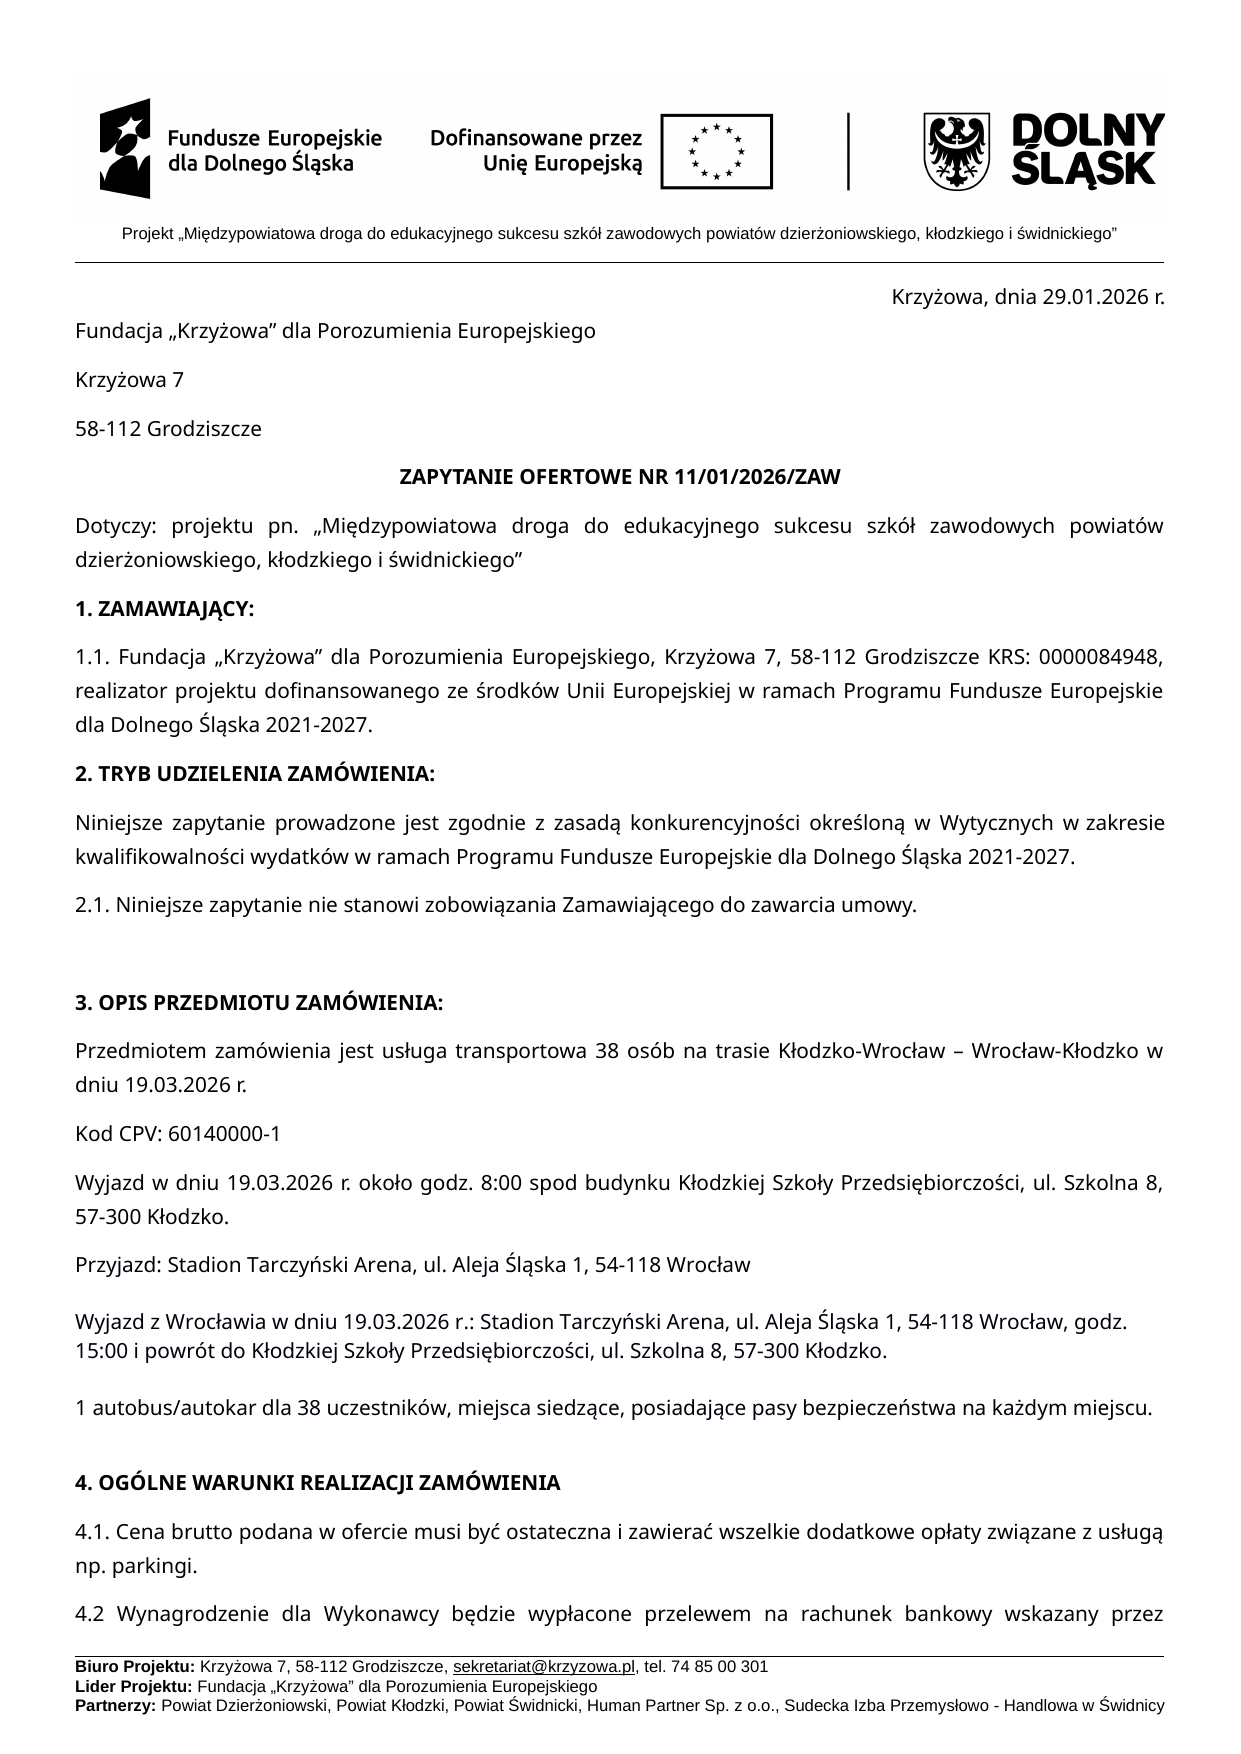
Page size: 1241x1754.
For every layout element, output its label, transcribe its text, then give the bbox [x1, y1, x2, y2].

text 4.1. Cena brutto podana w ofercie musi być ostateczna i zawierać wszelkie dodatkowe opłaty związane z usługą np. parkingi. [75, 1517, 1165, 1579]
text Przedmiotem zamówienia jest usługa transportowa 38 osób na trasie Kłodzko-Wrocław – Wrocław-Kłodzko w dniu 19.03.2026 r. [75, 1037, 1165, 1099]
text Wyjazd w dniu 19.03.2026 r. około godz. 8:00 spod budynku Kłodzkiej Szkoły Przedsiębiorczości, ul. Szkolna 8, 57-300 Kłodzko. [75, 1168, 1165, 1230]
text 1.1. Fundacja „Krzyżowa” dla Porozumienia Europejskiego, Krzyżowa 7, 58-112 Grodziszcze KRS: 0000084948, realizator projektu dofinansowanego ze środków Unii Europejskiej w ramach Programu Fundusze Europejskie dla Dolnego Śląska 2021-2027. [75, 642, 1165, 739]
text Niniejsze zapytanie prowadzone jest zgodnie z zasadą konkurencyjności określoną w Wytycznych w zakresie kwalifikowalności wydatków w ramach Programu Fundusze Europejskie dla Dolnego Śląska 2021-2027. [75, 808, 1165, 870]
text 3. OPIS PRZEDMIOTU ZAMÓWIENIA: [75, 988, 1165, 1016]
text 58-112 Grodziszcze [75, 414, 1165, 442]
text 2. TRYB UDZIELENIA ZAMÓWIENIA: [75, 759, 1165, 788]
text ZAPYTANIE OFERTOWE NR 11/01/2026/ZAW [75, 462, 1165, 491]
text Fundacja „Krzyżowa” dla Porozumienia Europejskiego [75, 317, 1165, 345]
text 2.1. Niniejsze zapytanie nie stanowi zobowiązania Zamawiającego do zawarcia umowy. [75, 891, 1165, 919]
text Wyjazd z Wrocławia w dniu 19.03.2026 r.: Stadion Tarczyński Arena, ul. Aleja Śląska 1, 54-118 Wrocław, godz. 15:00 i powrót do Kłodzkiej Szkoły Przedsiębiorczości, ul. Szkolna 8, 57-300 Kłodzko. [75, 1307, 1165, 1364]
text 1. ZAMAWIAJĄCY: [75, 594, 1165, 622]
text 1 autobus/autokar dla 38 uczestników, miejsca siedzące, posiadające pasy bezpieczeństwa na każdym miejscu. [75, 1393, 1165, 1421]
text Dotyczy: projektu pn. „Międzypowiatowa droga do edukacyjnego sukcesu szkół zawodowych powiatów dzierżoniowskiego, kłodzkiego i świdnickiego” [75, 511, 1165, 574]
text Przyjazd: Stadion Tarczyński Arena, ul. Aleja Śląska 1, 54-118 Wrocław [75, 1251, 1165, 1279]
text 4. OGÓLNE WARUNKI REALIZACJI ZAMÓWIENIA [75, 1468, 1165, 1497]
text Kod CPV: 60140000-1 [75, 1119, 1165, 1148]
text Krzyżowa, dnia 29.01.2026 r. [75, 282, 1165, 311]
text Krzyżowa 7 [75, 365, 1165, 394]
picture [75, 73, 1166, 224]
